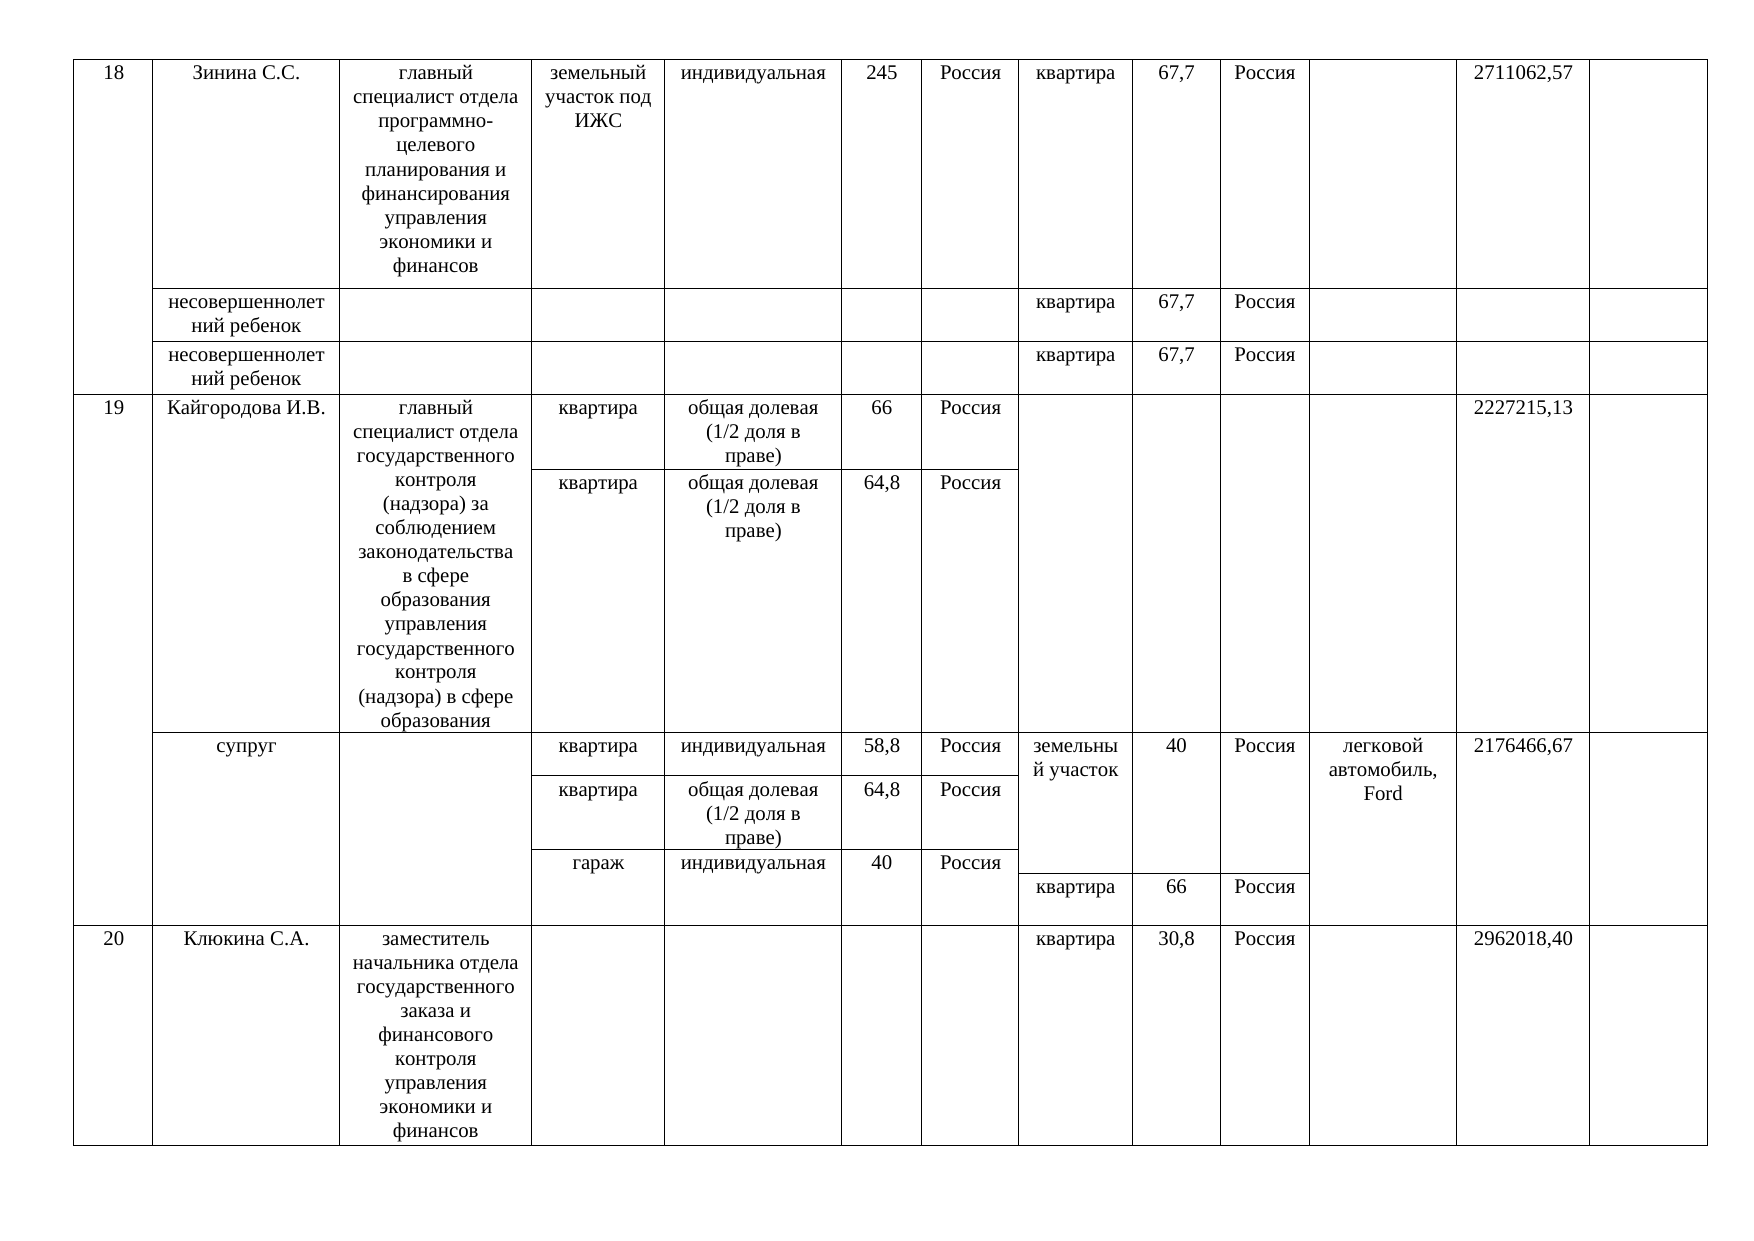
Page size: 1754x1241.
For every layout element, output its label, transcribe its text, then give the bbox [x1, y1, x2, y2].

table_cell [340, 342, 531, 394]
table_cell 67,7 [1133, 342, 1220, 394]
table_cell [340, 733, 531, 925]
table_cell [1310, 60, 1456, 287]
table_cell [1019, 395, 1132, 732]
table_cell индивидуальная [665, 733, 841, 775]
table_cell 40 [1133, 733, 1220, 873]
table_cell [340, 289, 531, 341]
table_cell 40 [842, 850, 921, 925]
table_cell [1310, 926, 1456, 1144]
table_cell 67,7 [1133, 60, 1220, 287]
table_cell легковой автомобиль, Ford [1310, 733, 1456, 925]
table_cell [1133, 395, 1220, 732]
table_cell [1457, 289, 1589, 341]
table_cell 2962018,40 [1457, 926, 1589, 1144]
table_cell гараж [532, 850, 664, 925]
table_cell квартира [1019, 342, 1132, 394]
table_cell Россия [922, 470, 1018, 732]
table_cell Россия [1221, 926, 1309, 1144]
table_cell 245 [842, 60, 921, 287]
table_cell [922, 926, 1018, 1144]
table_cell главный специалист отдела программно-целевого планирования и финансирования управления экономики и финансов [340, 60, 531, 287]
table_cell [665, 289, 841, 341]
table_cell земельный участок [1019, 733, 1132, 873]
table_cell 64,8 [842, 470, 921, 732]
table_cell [1221, 395, 1309, 732]
table_cell [842, 289, 921, 341]
table_cell квартира [532, 776, 664, 849]
table_cell 19 [74, 395, 152, 925]
table_cell [1590, 289, 1707, 341]
table_cell [842, 342, 921, 394]
table_cell 66 [842, 395, 921, 469]
table_cell Россия [922, 850, 1018, 925]
table_cell 58,8 [842, 733, 921, 775]
table_cell общая долевая (1/2 доля в праве) [665, 395, 841, 469]
table_cell 2227215,13 [1457, 395, 1589, 732]
table_cell Россия [922, 395, 1018, 469]
table_cell 20 [74, 926, 152, 1144]
table_cell [665, 342, 841, 394]
table_cell квартира [532, 733, 664, 775]
table_cell Клюкина С.А. [153, 926, 339, 1144]
table_cell [922, 289, 1018, 341]
table_cell супруг [153, 733, 339, 925]
table_cell Россия [922, 60, 1018, 287]
table_cell [1590, 926, 1707, 1144]
table_cell [1310, 395, 1456, 732]
table_cell квартира [1019, 60, 1132, 287]
table_cell [532, 289, 664, 341]
table_cell квартира [1019, 926, 1132, 1144]
table_cell [1590, 60, 1707, 287]
table_cell несовершеннолетний ребенок [153, 289, 339, 341]
table_cell квартира [532, 395, 664, 469]
table_cell 2711062,57 [1457, 60, 1589, 287]
table_cell [1310, 342, 1456, 394]
table_cell индивидуальная [665, 850, 841, 925]
table_cell Россия [922, 733, 1018, 775]
table_cell [1590, 733, 1707, 925]
table_cell [1590, 395, 1707, 732]
table_cell Россия [1221, 289, 1309, 341]
table_cell Россия [1221, 874, 1309, 925]
table_cell заместитель начальника отдела государственного заказа и финансового контроля управления экономики и финансов [340, 926, 531, 1144]
table_cell 2176466,67 [1457, 733, 1589, 925]
table_cell Кайгородова И.В. [153, 395, 339, 732]
table_cell 64,8 [842, 776, 921, 849]
table_cell [922, 342, 1018, 394]
table_cell Россия [1221, 733, 1309, 873]
table_cell Россия [1221, 60, 1309, 287]
table_cell Россия [1221, 342, 1309, 394]
table_cell [1310, 289, 1456, 341]
table_cell несовершеннолетний ребенок [153, 342, 339, 394]
table_cell квартира [532, 470, 664, 732]
table_cell [842, 926, 921, 1144]
table_cell 67,7 [1133, 289, 1220, 341]
table_cell [1590, 342, 1707, 394]
table_cell 66 [1133, 874, 1220, 925]
table_cell 30,8 [1133, 926, 1220, 1144]
table_cell [532, 926, 664, 1144]
table_cell Россия [922, 776, 1018, 849]
table_cell квартира [1019, 874, 1132, 925]
table_cell квартира [1019, 289, 1132, 341]
table_cell Зинина С.С. [153, 60, 339, 287]
table_cell земельный участок под ИЖС [532, 60, 664, 287]
table_cell [1457, 342, 1589, 394]
table_cell общая долевая (1/2 доля в праве) [665, 470, 841, 732]
table_cell [665, 926, 841, 1144]
table_cell индивидуальная [665, 60, 841, 287]
table_cell 18 [74, 60, 152, 394]
table_cell [532, 342, 664, 394]
